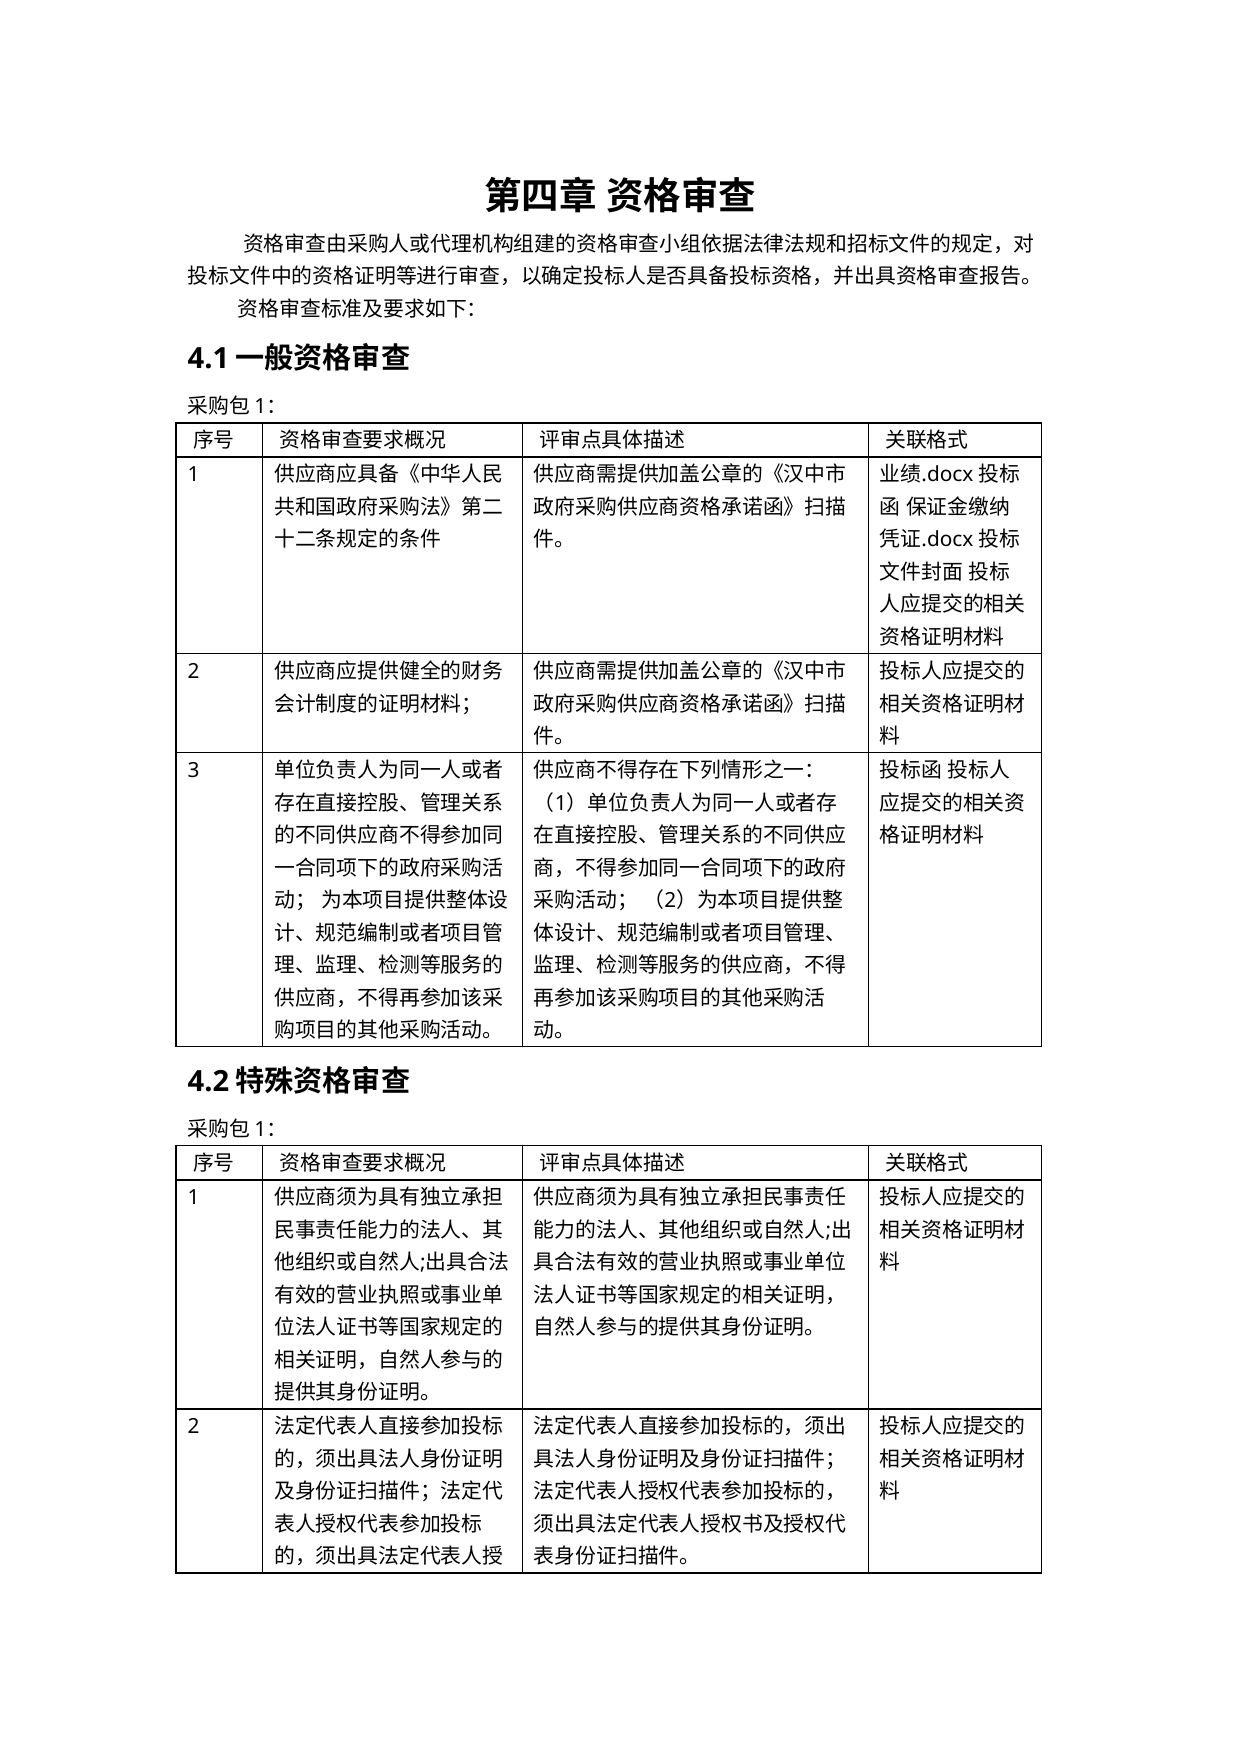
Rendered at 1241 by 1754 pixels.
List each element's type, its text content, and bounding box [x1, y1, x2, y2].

text 资格审查标准及要求如下： [187, 292, 1053, 324]
table_header 序号 [177, 424, 262, 456]
text 采购包1： [187, 389, 1053, 422]
table_cell 供应商应具备《中华人民共和国政府采购法》第二十二条规定的条件 [263, 458, 522, 653]
table_cell 供应商须为具有独立承担民事责任能力的法人、其他组织或自然人;出具合法有效的营业执照或事业单位法人证书等国家规定的相关证明，自然人参与的提供其身份证明。 [263, 1181, 522, 1408]
table_cell 投标人应提交的相关资格证明材料 [869, 1410, 1041, 1572]
table_cell 1 [177, 1181, 262, 1408]
table_cell 2 [177, 1410, 262, 1572]
text 采购包1： [187, 1112, 1053, 1145]
table_header 关联格式 [869, 424, 1041, 456]
table_cell 供应商应提供健全的财务会计制度的证明材料； [263, 654, 522, 752]
table_cell 投标函 投标人应提交的相关资格证明材料 [869, 753, 1041, 1046]
table_cell 2 [177, 654, 262, 752]
text 4.2特殊资格审查 [187, 1047, 1053, 1112]
table_cell 单位负责人为同一人或者存在直接控股、管理关系的不同供应商不得参加同一合同项下的政府采购活动； 为本项目提供整体设计、规范编制或者项目管理、监理、检测等服务的供应商，不得再参加该采购项目的其他采购活动。 [263, 753, 522, 1046]
table_header 评审点具体描述 [523, 1146, 868, 1179]
table_header 关联格式 [869, 1146, 1041, 1179]
text 4.1一般资格审查 [187, 324, 1053, 389]
table_header 序号 [177, 1146, 262, 1179]
table_cell 供应商不得存在下列情形之一： （1）单位负责人为同一人或者存在直接控股、管理关系的不同供应商，不得参加同一合同项下的政府采购活动； （2）为本项目提供整体设计、规范编制或者项目管理、监理、检测等服务的供应商，不得再参加该采购项目的其他采购活动。 [523, 753, 868, 1046]
table_header 评审点具体描述 [523, 424, 868, 456]
table_cell 供应商需提供加盖公章的《汉中市政府采购供应商资格承诺函》扫描件。 [523, 458, 868, 653]
table_cell 3 [177, 753, 262, 1046]
table_cell 投标人应提交的相关资格证明材料 [869, 654, 1041, 752]
table_header 资格审查要求概况 [263, 424, 522, 456]
table_cell 1 [177, 458, 262, 653]
text 第四章 资格审查 [187, 162, 1053, 227]
text 资格审查由采购人或代理机构组建的资格审查小组依据法律法规和招标文件的规定，对投标文件中的资格证明等进行审查，以确定投标人是否具备投标资格，并出具资格审查报告。 [187, 227, 1053, 292]
table_cell 供应商须为具有独立承担民事责任能力的法人、其他组织或自然人;出具合法有效的营业执照或事业单位法人证书等国家规定的相关证明，自然人参与的提供其身份证明。 [523, 1181, 868, 1408]
table_cell 供应商需提供加盖公章的《汉中市政府采购供应商资格承诺函》扫描件。 [523, 654, 868, 752]
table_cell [523, 1410, 868, 1572]
table_cell 投标人应提交的相关资格证明材料 [869, 1181, 1041, 1408]
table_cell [263, 1410, 522, 1572]
table_header 资格审查要求概况 [263, 1146, 522, 1179]
table_cell 业绩.docx 投标函 保证金缴纳凭证.docx 投标文件封面 投标人应提交的相关资格证明材料 [869, 458, 1041, 653]
